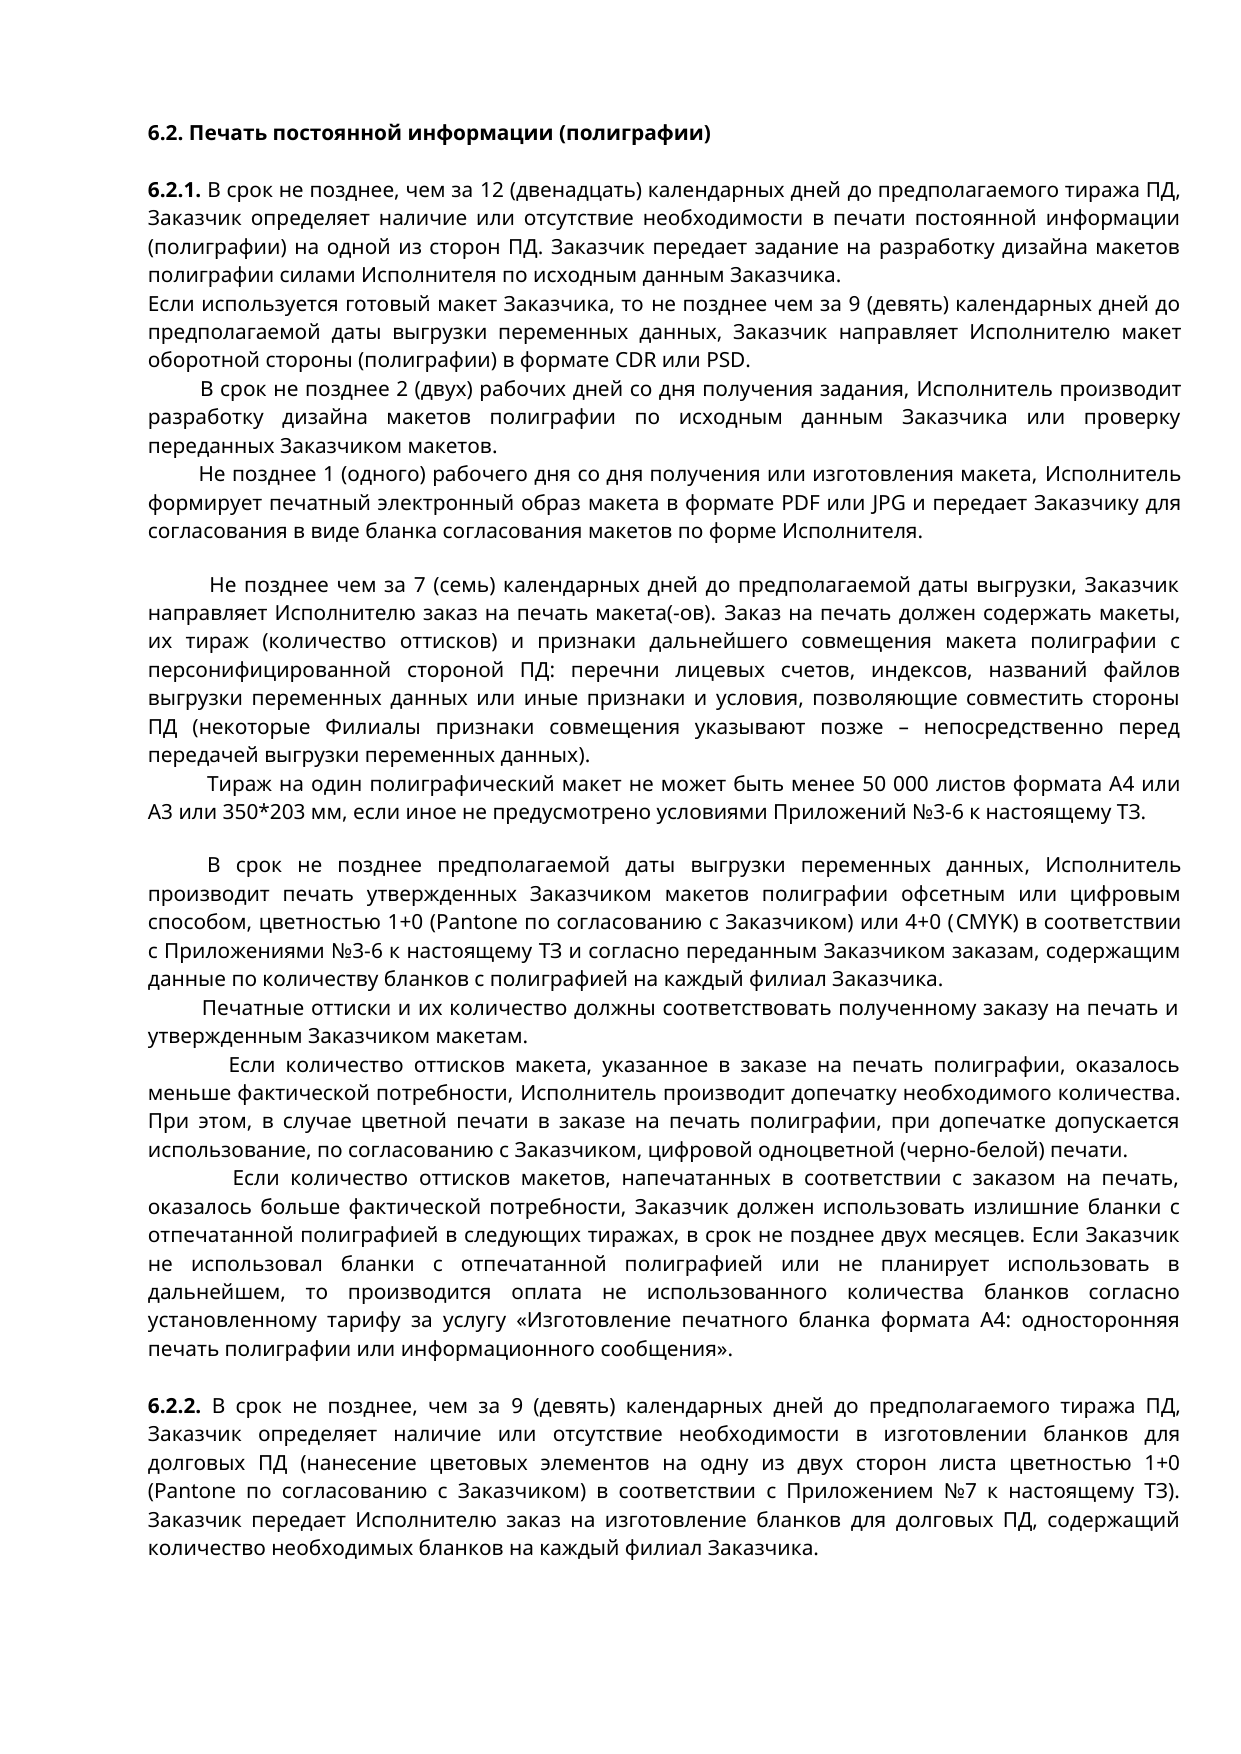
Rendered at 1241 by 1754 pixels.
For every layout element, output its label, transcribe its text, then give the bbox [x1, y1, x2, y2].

text 6.2.1. В срок не позднее, чем за 12 (двенадцать) календарных дней до предполагаемого тиража ПД, Заказчик определяет наличие или отсутствие необходимости в печати постоянной информации (полиграфии) на одной из сторон ПД. Заказчик передает задание на разработку дизайна макетов полиграфии силами Исполнителя по исходным данным Заказчика. [148, 175, 1181, 289]
text Если количество оттисков макетов, напечатанных в соответствии с заказом на печать, оказалось больше фактической потребности, Заказчик должен использовать излишние бланки с отпечатанной полиграфией в следующих тиражах, в срок не позднее двух месяцев. Если Заказчик не использовал бланки с отпечатанной полиграфией или не планирует использовать в дальнейшем, то производится оплата не использованного количества бланков согласно установленному тарифу за услугу «Изготовление печатного бланка формата А4: односторонняя печать полиграфии или информационного сообщения». [148, 1163, 1181, 1362]
text В срок не позднее предполагаемой даты выгрузки переменных данных, Исполнитель производит печать утвержденных Заказчиком макетов полиграфии офсетным или цифровым способом, цветностью 1+0 (Pantone по согласованию с Заказчиком) или 4+0 (CMYK) в соответствии с Приложениями №3-6 к настоящему ТЗ и согласно переданным Заказчиком заказам, содержащим данные по количеству бланков с полиграфией на каждый филиал Заказчика. [148, 851, 1181, 993]
text Если используется готовый макет Заказчика, то не позднее чем за 9 (девять) календарных дней до предполагаемой даты выгрузки переменных данных, Заказчик направляет Исполнителю макет оборотной стороны (полиграфии) в формате CDR или PSD. [148, 289, 1181, 374]
text В срок не позднее 2 (двух) рабочих дней со дня получения задания, Исполнитель производит разработку дизайна макетов полиграфии по исходным данным Заказчика или проверку переданных Заказчиком макетов. [148, 374, 1181, 459]
text Не позднее 1 (одного) рабочего дня со дня получения или изготовления макета, Исполнитель формирует печатный электронный образ макета в формате PDF или JPG и передает Заказчику для согласования в виде бланка согласования макетов по форме Исполнителя. [148, 459, 1181, 545]
text 6.2.2. В срок не позднее, чем за 9 (девять) календарных дней до предполагаемого тиража ПД, Заказчик определяет наличие или отсутствие необходимости в изготовлении бланков для долговых ПД (нанесение цветовых элементов на одну из двух сторон листа цветностью 1+0 (Pantone по согласованию с Заказчиком) в соответствии с Приложением №7 к настоящему ТЗ). Заказчик передает Исполнителю заказ на изготовление бланков для долговых ПД, содержащий количество необходимых бланков на каждый филиал Заказчика. [148, 1391, 1181, 1562]
text Не позднее чем за 7 (семь) календарных дней до предполагаемой даты выгрузки, Заказчик направляет Исполнителю заказ на печать макета(-ов). Заказ на печать должен содержать макеты, их тираж (количество оттисков) и признаки дальнейшего совмещения макета полиграфии с персонифицированной стороной ПД: перечни лицевых счетов, индексов, названий файлов выгрузки переменных данных или иные признаки и условия, позволяющие совместить стороны ПД (некоторые Филиалы признаки совмещения указывают позже – непосредственно перед передачей выгрузки переменных данных). [148, 570, 1181, 769]
text Тираж на один полиграфический макет не может быть менее 50 000 листов формата А4 или А3 или 350*203 мм, если иное не предусмотрено условиями Приложений №3-6 к настоящему ТЗ. [148, 769, 1181, 826]
text Печатные оттиски и их количество должны соответствовать полученному заказу на печать и утвержденным Заказчиком макетам. [148, 993, 1181, 1050]
text Если количество оттисков макета, указанное в заказе на печать полиграфии, оказалось меньше фактической потребности, Исполнитель производит допечатку необходимого количества. При этом, в случае цветной печати в заказе на печать полиграфии, при допечатке допускается использование, по согласованию с Заказчиком, цифровой одноцветной (черно-белой) печати. [148, 1050, 1181, 1163]
text 6.2. Печать постоянной информации (полиграфии) [148, 118, 1181, 147]
